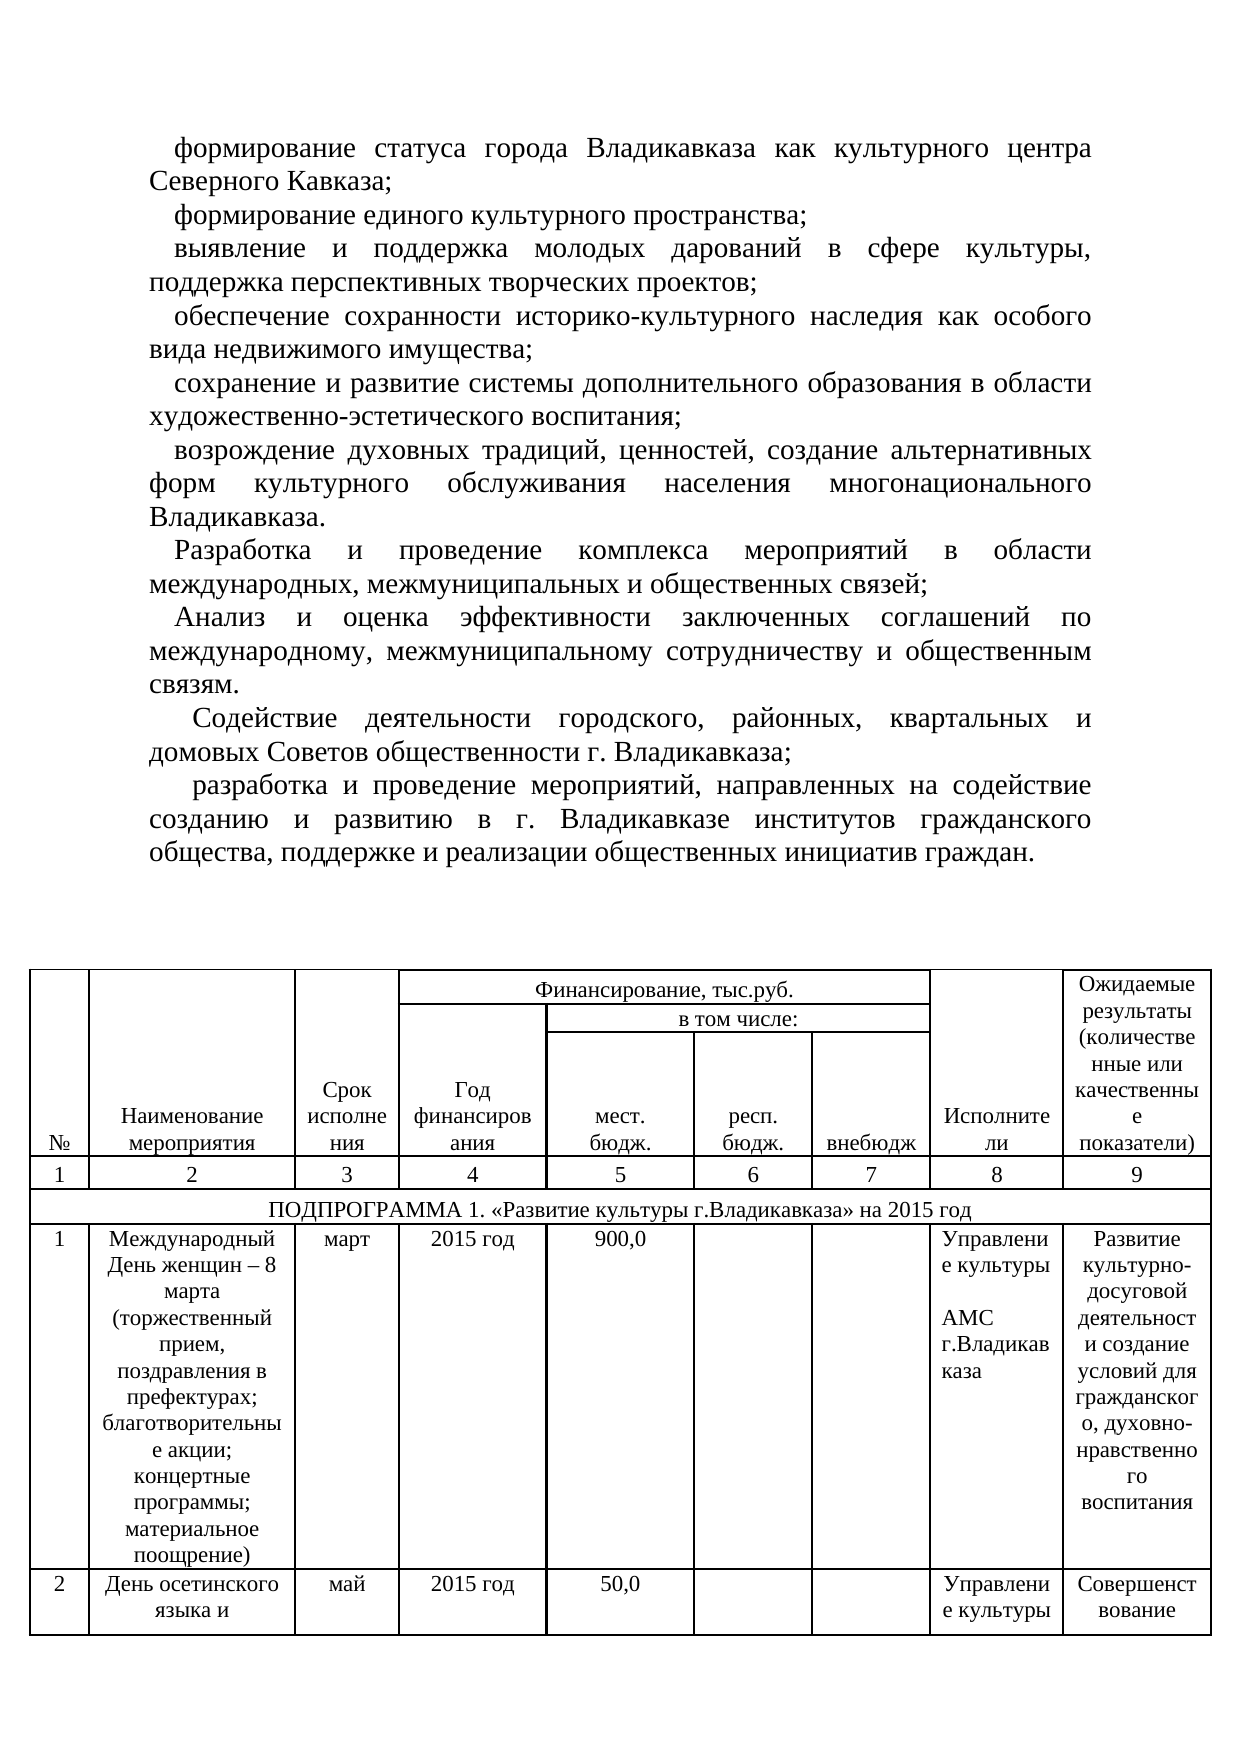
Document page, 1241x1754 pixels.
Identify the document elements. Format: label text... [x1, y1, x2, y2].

table_cell 1 [31, 1225, 88, 1567]
table_cell Управление культуры АМС г.Владикавказа [931, 1225, 1062, 1567]
table_cell 9 [1064, 1157, 1210, 1188]
table_header Финансирование, тыс.руб. [400, 971, 929, 1003]
table_cell 50,0 [548, 1570, 693, 1634]
table_cell Международный День женщин – 8 марта (торжественный прием, поздравления в префектурах; благотворительные акции; концертные программы; материальное поощрение) [90, 1225, 294, 1567]
table_cell 4 [400, 1157, 545, 1188]
table_header Исполнители [931, 970, 1062, 1155]
table_cell 2015 год [400, 1225, 545, 1567]
table_cell 8 [931, 1157, 1062, 1188]
table_cell 3 [296, 1157, 398, 1188]
table_cell 900,0 [548, 1225, 693, 1567]
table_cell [931, 1570, 1062, 1634]
text формирование статуса города Владикавказа как культурного центра Северного Кавказа; [149, 130, 1092, 197]
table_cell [1064, 1570, 1210, 1634]
table_cell 2 [90, 1157, 294, 1188]
table_cell [813, 1570, 929, 1634]
table_cell 6 [695, 1157, 811, 1188]
text Содействие деятельности городского, районных, квартальных и домовых Советов общественности г. Владикавказа; [149, 700, 1092, 767]
table_cell ПОДПРОГРАММА 1. «Развитие культуры г.Владикавказа» на 2015 год [31, 1190, 1210, 1223]
text возрождение духовных традиций, ценностей, создание альтернативных форм культурного обслуживания населения многонационального Владикавказа. [149, 432, 1092, 532]
table_cell мест. бюдж. [548, 1033, 693, 1155]
text формирование единого культурного пространства; [149, 197, 1092, 231]
text Разработка и проведение комплекса мероприятий в области международных, межмуниципальных и общественных связей; [149, 532, 1092, 599]
table_cell Развитие культурно-досуговой деятельности создание условий для гражданского, духовно-нравственного воспитания [1064, 1225, 1210, 1567]
table_cell респ. бюдж. [695, 1033, 811, 1155]
table_cell март [296, 1225, 398, 1567]
table_header Срок исполнения [296, 970, 398, 1155]
table_header Наименование мероприятия [90, 970, 294, 1155]
table_cell 1 [31, 1157, 88, 1188]
text обеспечение сохранности историко-культурного наследия как особого вида недвижимого имущества; [149, 298, 1092, 365]
table_cell [695, 1225, 811, 1567]
text выявление и поддержка молодых дарований в сфере культуры, поддержка перспективных творческих проектов; [149, 231, 1092, 298]
table_cell [813, 1225, 929, 1567]
table_cell 5 [548, 1157, 693, 1188]
text Анализ и оценка эффективности заключенных соглашений по международному, межмуниципальному сотрудничеству и общественным связям. [149, 599, 1092, 700]
table_cell Год финансирования [400, 1005, 545, 1155]
table_cell в том числе: [548, 1005, 929, 1031]
table_cell май [296, 1570, 398, 1634]
table_cell внебюдж [813, 1033, 929, 1155]
text сохранение и развитие системы дополнительного образования в области художественно-эстетического воспитания; [149, 365, 1092, 432]
table_header № [31, 970, 88, 1155]
table_cell [695, 1570, 811, 1634]
table_cell 7 [813, 1157, 929, 1188]
table_header Ожидаемые результаты (количественные или качественные показатели) [1064, 971, 1210, 1155]
table_cell 2 [31, 1570, 88, 1634]
text разработка и проведение мероприятий, направленных на содействие созданию и развитию в г. Владикавказе институтов гражданского общества, поддержке и реализации общественных инициатив граждан. [149, 767, 1092, 868]
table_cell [90, 1570, 294, 1634]
table_cell 2015 год [400, 1570, 545, 1634]
